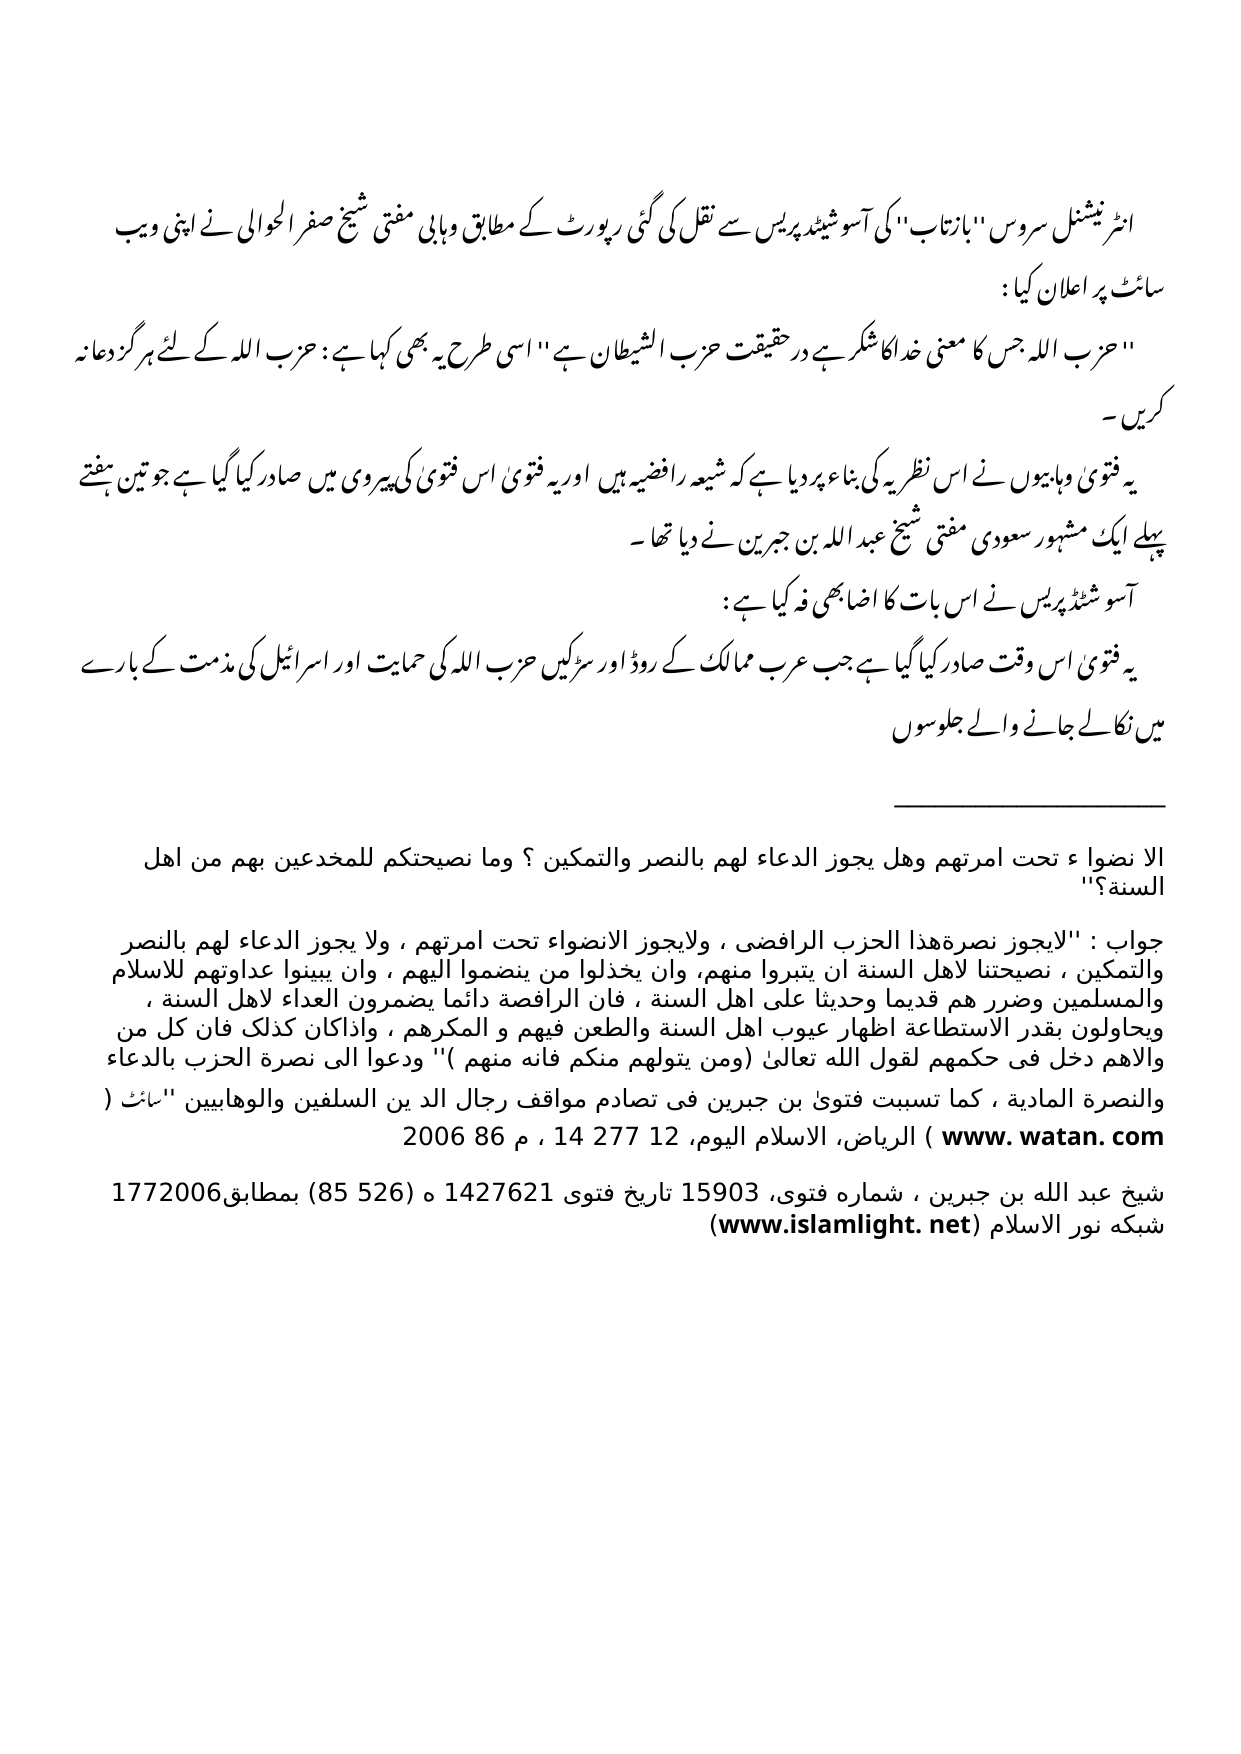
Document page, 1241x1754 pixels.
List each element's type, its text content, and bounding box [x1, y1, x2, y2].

text '' حز ب اللہ جس کا معنی خداکاشکر ہے درحقیقت حزب الشیطان ہے '' اسی طرح یہ بھی کہا ہے : حزب اللہ کے لئے ہر گز دعا نہ کریں ۔ [75, 312, 1165, 437]
text الا نضوا ء تحت امرتهم وهل یجوز الدعاء لهم بالنصر والتمکین ؟ وما نصیحتکم للمخدعین بهم من اهل السنة؟'' [75, 843, 1165, 901]
text انٹر نیشنل سروس ''بازتاب'' کی آسوشیٹد پریس سے نقل کی گئی رپورٹ کے مطابق وہابی مفتی شیخ صفر الحوالی نے اپنی ویب سائٹ پر اعلان کیا : [75, 187, 1165, 312]
text شیخ عبد الله بن جبرین ، شماره فتوی، 15903 تاریخ فتوی 1427621 ه (526 85) بمطابق1772006 شبکه نور الاسلام (www.islamlight. net) [75, 1178, 1165, 1241]
text ____________________ [75, 750, 1165, 818]
text آسو شٹڈ پریس نے اس بات کا اضابھی فہ کیا ہے : [75, 562, 1165, 625]
text یہ فتویٰ اس وقت صادر کیا گیا ہے جب عرب ممالک کے روڈ اور سڑکیں حزب اللہ کی حمایت اور اسرائیل کی مذمت کے بارے میں نکالے جانے والے جلوسوں [75, 625, 1165, 750]
text جواب : ''لایجوز نصرةهذا الحزب الرافضی ، ولایجوز الانضواء تحت امرتهم ، ولا یجوز الدعاء لهم بالنصر والتمکین ، نصیحتنا لاهل السنة ان یتبروا منهم، وان یخذلوا من ینضموا الیهم ، وان یبینوا عداوتهم للاسلام والمسلمین وضرر هم قدیما وحدیثا علی اهل السنة ، فان الرافصة دائما یضمرون العداء لاهل السنة ، ویحاولون بقدر الاستطاعة اظهار عیوب اهل السنة والطعن فیهم و المکرهم ، واذاکان کذلک فان کل من والاهم دخل فی حکمهم لقول الله تعالیٰ (ومن یتولهم منکم فانه منهم )'' ودعوا الی نصرة الحزب بالدعاء والنصرة المادیة ، کما تسببت فتویٰ بن جبرین فی تصادم مواقف رجال الد ین السلفین والوهابیین ''سائٹ (www. watan. com ) الریاض، الاسلام الیوم، 12 277 14 ، م 86 2006 [75, 926, 1165, 1153]
text یہ فتویٰ وہابیوں نے اس نظریہ کی بناء پر دیا ہے کہ شیعہ رافضیہ ہیں اور یہ فتویٰ اس فتویٰ کی پیروی میں صادر کیا گیا ہے جو تین ہفتے پہلے ایک مشہور سعودی مفتی شیخ عبد اللہ بن جبرین نے دیا تھا ۔ [75, 437, 1165, 562]
